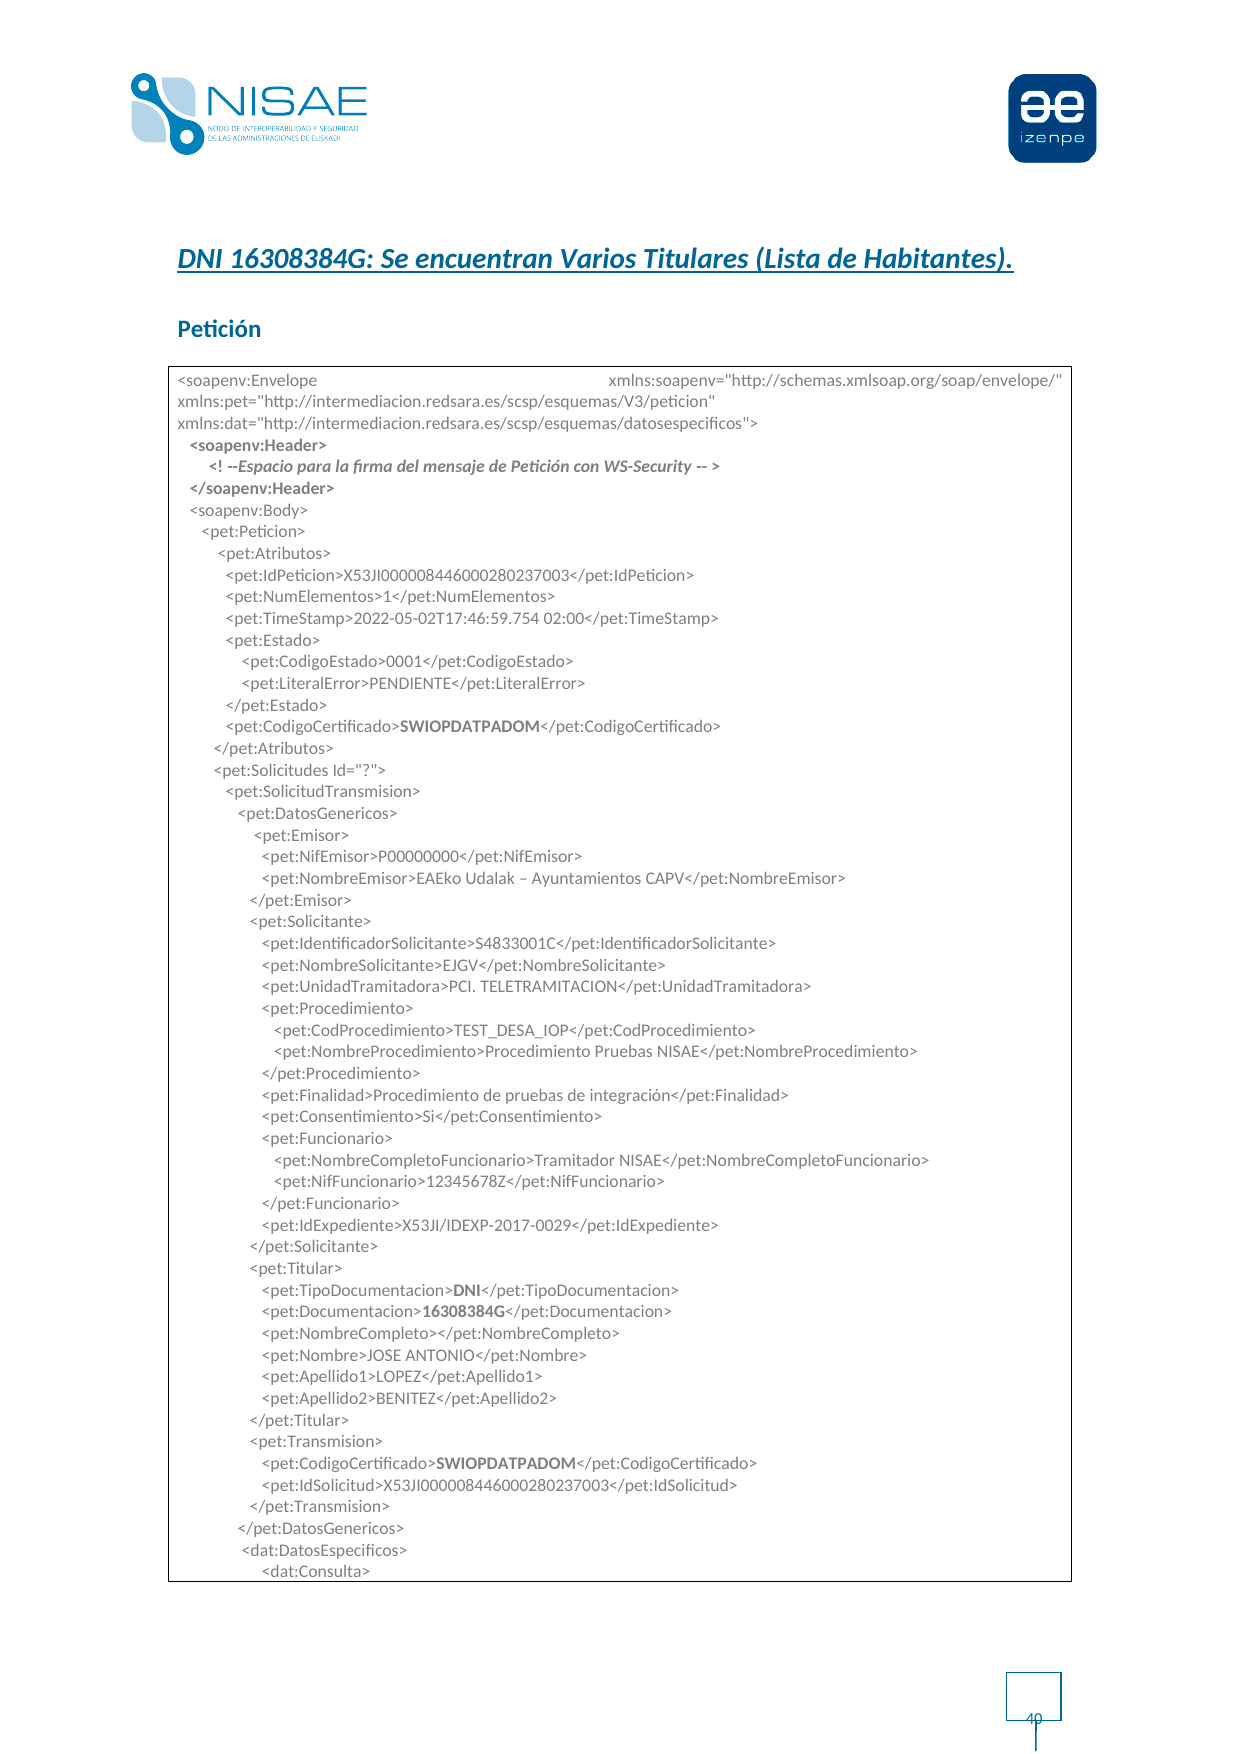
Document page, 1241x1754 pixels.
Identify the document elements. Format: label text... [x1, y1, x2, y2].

text </pet:DatosGenericos> [177, 1517, 1063, 1539]
text <pet:IdExpediente>X53JI/IDEXP-2017-0029</pet:IdExpediente> [177, 1214, 1063, 1235]
picture [181, 131, 193, 143]
text <pet:NifEmisor>P00000000</pet:NifEmisor> [177, 845, 1063, 867]
text <pet:CodigoEstado>0001</pet:CodigoEstado> [177, 650, 1063, 672]
text <pet:NombreEmisor>EAEko Udalak – Ayuntamientos CAPV</pet:NombreEmisor> [177, 867, 1063, 889]
text <pet:TipoDocumentacion>DNI</pet:TipoDocumentacion> [177, 1279, 1063, 1300]
text <soapenv:Body> [177, 499, 1063, 520]
text <pet:SolicitudTransmision> [177, 780, 1063, 802]
text <pet:CodigoCertificado>SWIOPDATPADOM</pet:CodigoCertificado> [177, 715, 1063, 737]
text <pet:Estado> [177, 629, 1063, 650]
picture [149, 73, 386, 155]
text </pet:Procedimiento> [177, 1062, 1063, 1084]
text </pet:Transmision> [177, 1495, 1063, 1517]
text <pet:NombreProcedimiento>Procedimiento Pruebas NISAE</pet:NombreProcedimiento> [177, 1040, 1063, 1062]
text <soapenv:Envelope xmlns:soapenv="http://schemas.xmlsoap.org/soap/envelope/" xmlns:pet="http://intermediacion.redsara.es/scsp/esquemas/V3/peticion" xmlns:dat="http://intermediacion.redsara.es/scsp/esquemas/datosespecificos"> [169, 367, 1071, 434]
text <pet:Peticion> [177, 520, 1063, 542]
text <pet:NombreSolicitante>EJGV</pet:NombreSolicitante> [177, 954, 1063, 975]
text </soapenv:Header> [177, 477, 1063, 499]
text <pet:Solicitante> [177, 910, 1063, 932]
text <dat:Consulta> [177, 1560, 1063, 1581]
text <pet:Consentimiento>Si</pet:Consentimiento> [177, 1105, 1063, 1127]
picture [1007, 74, 1097, 163]
text </pet:Titular> [177, 1409, 1063, 1430]
text DNI 16308384G: Se encuentran Varios Titulares (Lista de Habitantes). [177, 240, 1063, 276]
text <pet:CodProcedimiento>TEST_DESA_IOP</pet:CodProcedimiento> [177, 1019, 1063, 1040]
text <pet:NumElementos>1</pet:NumElementos> [177, 585, 1063, 607]
text <! --Espacio para la firma del mensaje de Petición con WS-Security -- > [177, 455, 1063, 477]
text </pet:Emisor> [177, 889, 1063, 910]
text <pet:IdentificadorSolicitante>S4833001C</pet:IdentificadorSolicitante> [177, 932, 1063, 954]
text <pet:NombreCompletoFuncionario>Tramitador NISAE</pet:NombreCompletoFuncionario> [177, 1149, 1063, 1170]
text <pet:Transmision> [177, 1430, 1063, 1452]
text <dat:DatosEspecificos> [177, 1539, 1063, 1560]
text <pet:TimeStamp>2022-05-02T17:46:59.754 02:00</pet:TimeStamp> [177, 607, 1063, 629]
text <pet:DatosGenericos> [177, 802, 1063, 824]
text <pet:Solicitudes Id="?"> [177, 759, 1063, 780]
text <pet:CodigoCertificado>SWIOPDATPADOM</pet:CodigoCertificado> [177, 1452, 1063, 1474]
text <soapenv:Header> [177, 434, 1063, 455]
text <pet:Nombre>JOSE ANTONIO</pet:Nombre> [177, 1344, 1063, 1365]
picture [139, 81, 148, 90]
text <pet:NifFuncionario>12345678Z</pet:NifFuncionario> [177, 1170, 1063, 1192]
text <pet:Titular> [177, 1257, 1063, 1279]
text <pet:LiteralError>PENDIENTE</pet:LiteralError> [177, 672, 1063, 694]
picture [118, 73, 180, 155]
text <pet:Procedimiento> [177, 997, 1063, 1019]
text <pet:IdSolicitud>X53JI000008446000280237003</pet:IdSolicitud> [177, 1474, 1063, 1495]
text <pet:UnidadTramitadora>PCI. TELETRAMITACION</pet:UnidadTramitadora> [177, 975, 1063, 997]
text </pet:Atributos> [177, 737, 1063, 759]
text <pet:Funcionario> [177, 1127, 1063, 1149]
text Petición [177, 313, 1063, 344]
text <pet:Documentacion>16308384G</pet:Documentacion> [177, 1300, 1063, 1322]
text <pet:Apellido2>BENITEZ</pet:Apellido2> [177, 1387, 1063, 1409]
text <pet:Emisor> [177, 824, 1063, 845]
text </pet:Solicitante> [177, 1235, 1063, 1257]
text <pet:Finalidad>Procedimiento de pruebas de integración</pet:Finalidad> [177, 1084, 1063, 1105]
text <pet:IdPeticion>X53JI000008446000280237003</pet:IdPeticion> [177, 564, 1063, 585]
text <pet:Apellido1>LOPEZ</pet:Apellido1> [177, 1365, 1063, 1387]
text <pet:NombreCompleto></pet:NombreCompleto> [177, 1322, 1063, 1344]
text <pet:Atributos> [177, 542, 1063, 564]
text </pet:Funcionario> [177, 1192, 1063, 1214]
text </pet:Estado> [177, 694, 1063, 715]
